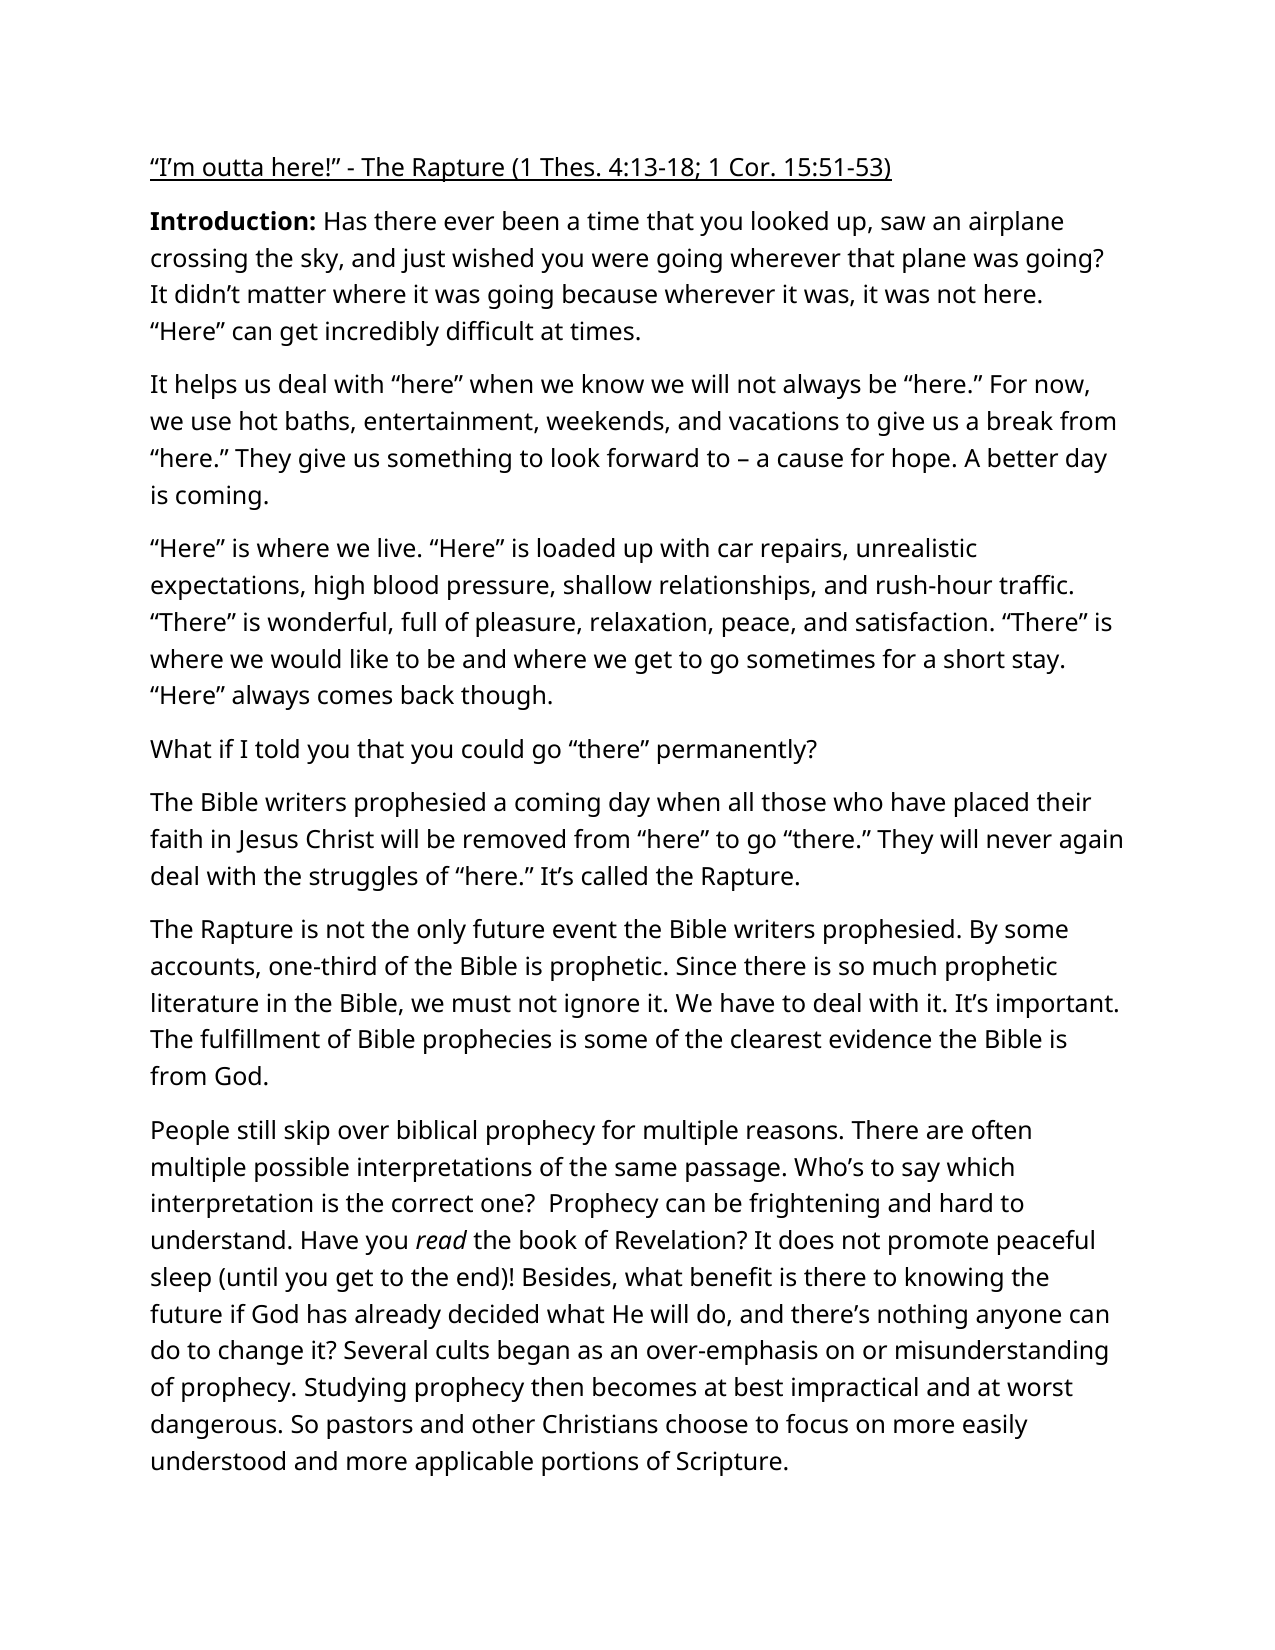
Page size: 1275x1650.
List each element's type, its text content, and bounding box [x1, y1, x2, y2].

text “I’m outta here!” - The Rapture (1 Thes. 4:13-18; 1 Cor. 15:51-53) [150, 150, 1125, 184]
text The Rapture is not the only future event the Bible writers prophesied. By some accounts, one-third of the Bible is prophetic. Since there is so much prophetic literature in the Bible, we must not ignore it. We have to deal with it. It’s important. The fulfillment of Bible prophecies is some of the clearest evidence the Bible is from God. [150, 912, 1125, 1093]
text Introduction: Has there ever been a time that you looked up, saw an airplane crossing the sky, and just wished you were going wherever that plane was going? It didn’t matter where it was going because wherever it was, it was not here. “Here” can get incredibly difficult at times. [150, 203, 1125, 348]
text People still skip over biblical prophecy for multiple reasons. There are often multiple possible interpretations of the same passage. Who’s to say which interpretation is the correct one? Prophecy can be frightening and hard to understand. Have you read the book of Revelation? It does not promote peaceful sleep (until you get to the end)! Besides, what benefit is there to knowing the future if God has already decided what He will do, and there’s nothing anyone can do to change it? Several cults began as an over-emphasis on or misunderstanding of prophecy. Studying prophecy then becomes at best impractical and at worst dangerous. So pastors and other Christians choose to focus on more easily understood and more applicable portions of Scripture. [150, 1112, 1125, 1477]
text What if I told you that you could go “there” permanently? [150, 731, 1125, 766]
text The Bible writers prophesied a coming day when all those who have placed their faith in Jesus Christ will be removed from “here” to go “there.” They will never again deal with the struggles of “here.” It’s called the Rapture. [150, 785, 1125, 892]
text It helps us deal with “here” when we know we will not always be “here.” For now, we use hot baths, entertainment, weekends, and vacations to give us a break from “here.” They give us something to look forward to – a cause for hope. A better day is coming. [150, 367, 1125, 512]
text “Here” is where we live. “Here” is loaded up with car repairs, unrealistic expectations, high blood pressure, shallow relationships, and rush-hour traffic. “There” is wonderful, full of pleasure, relaxation, peace, and satisfaction. “There” is where we would like to be and where we get to go sometimes for a short stay. “Here” always comes back though. [150, 531, 1125, 712]
